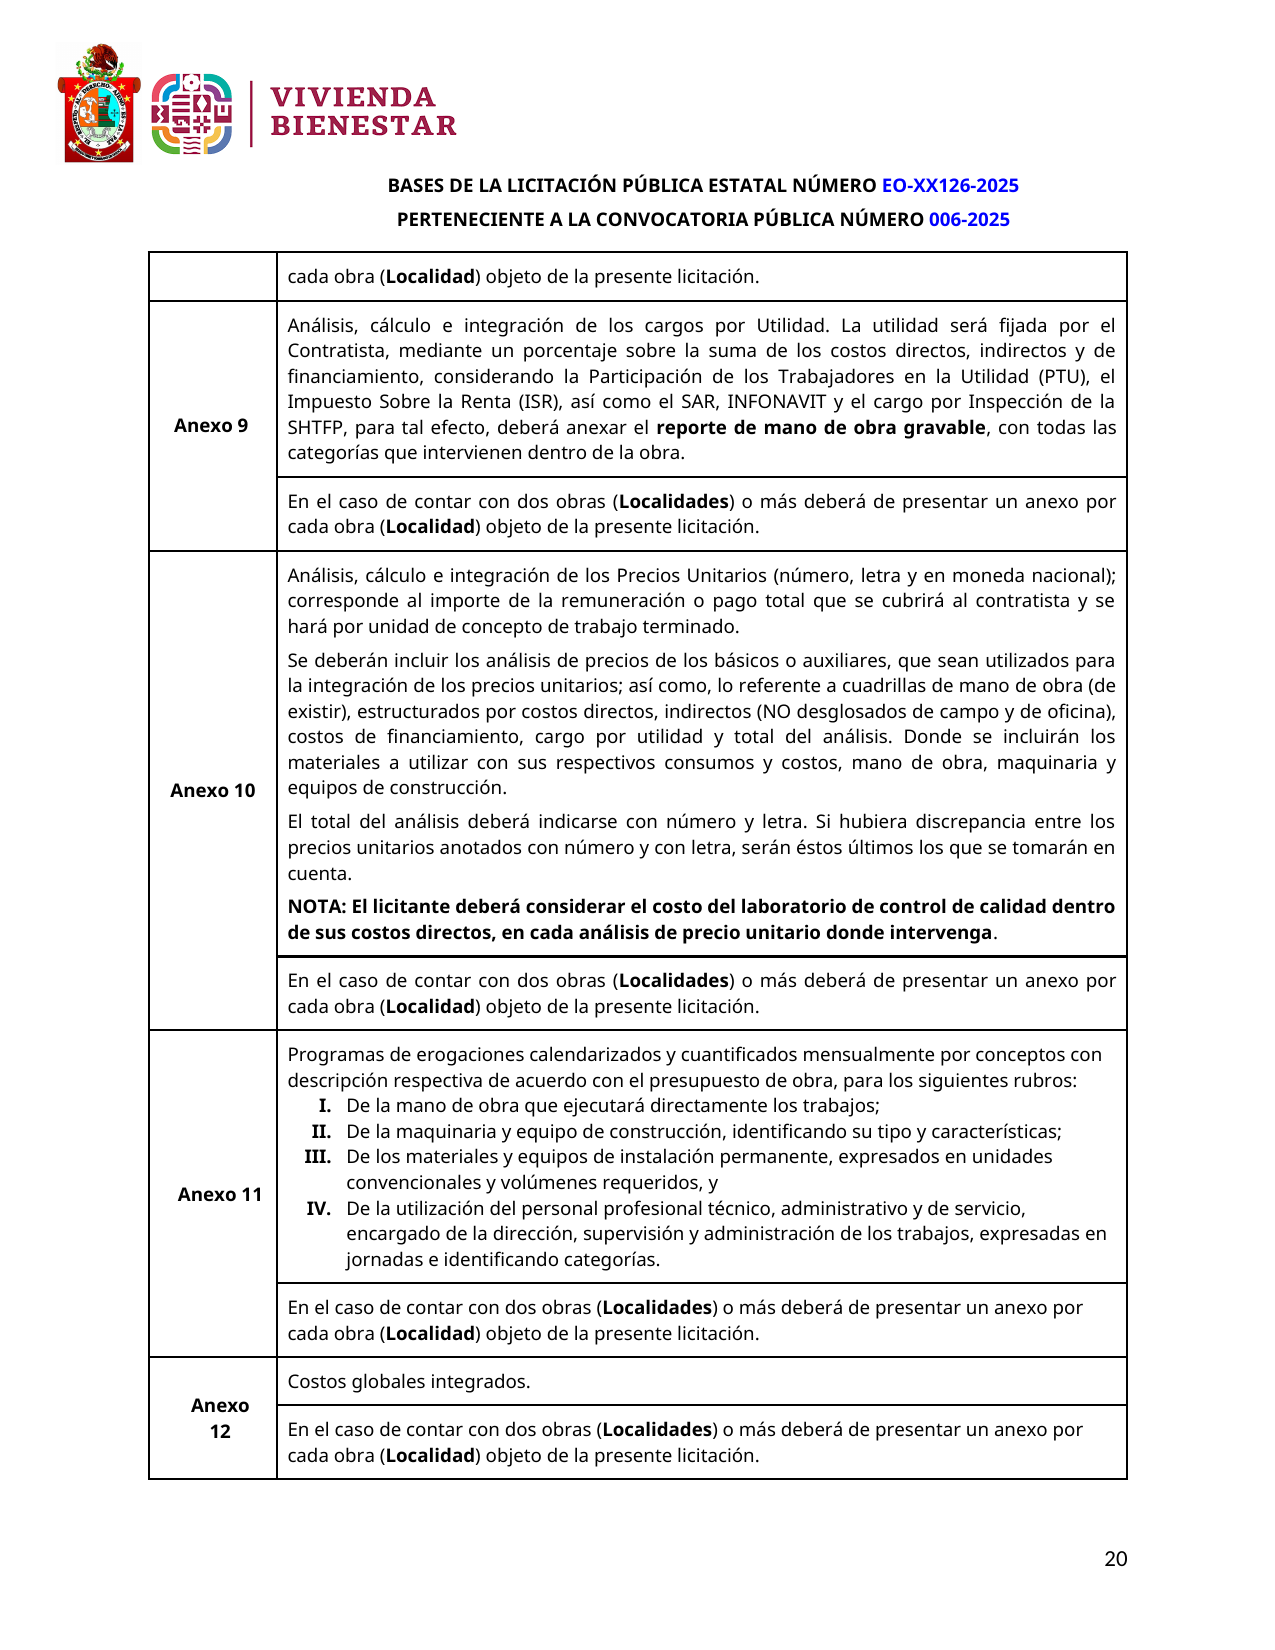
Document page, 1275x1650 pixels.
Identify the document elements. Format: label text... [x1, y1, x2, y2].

table_cell Costos globales integrados. [278, 1358, 1126, 1404]
table_cell Anexo 10 [150, 552, 276, 1029]
table_cell Anexo 12 [150, 1358, 276, 1478]
table_cell Análisis, cálculo e integración de los Precios Unitarios (número, letra y en moneda nacional); corresponde al importe de la remuneración o pago total que se cubrirá al contratista y se hará por unidad de concepto de trabajo terminado. Se deberán incluir los análisis de precios de los básicos o auxiliares, que sean utilizados para la integración de los precios unitarios; así como, lo referente a cuadrillas de mano de obra (de existir), estructurados por costos directos, indirectos (NO desglosados de campo y de oficina), costos de financiamiento, cargo por utilidad y total del análisis. Donde se incluirán los materiales a utilizar con sus respectivos consumos y costos, mano de obra, maquinaria y equipos de construcción. El total del análisis deberá indicarse con número y letra. Si hubiera discrepancia entre los precios unitarios anotados con número y con letra, serán éstos últimos los que se tomarán en cuenta. NOTA: El licitante deberá considerar el costo del laboratorio de control de calidad dentro de sus costos directos, en cada análisis de precio unitario donde intervenga. [278, 552, 1126, 955]
table_cell En el caso de contar con dos obras (Localidades) o más deberá de presentar un anexo por cada obra (Localidad) objeto de la presente licitación. [278, 1406, 1126, 1478]
table_cell En el caso de contar con dos obras (Localidades) o más deberá de presentar un anexo por cada obra (Localidad) objeto de la presente licitación. [278, 1284, 1126, 1356]
table_cell Anexo 11 [150, 1031, 276, 1356]
picture [147, 66, 473, 163]
table_cell Anexo 9 [150, 302, 276, 549]
table_cell En el caso de contar con dos obras (Localidades) o más deberá de presentar un anexo por cada obra (Localidad) objeto de la presente licitación. [278, 478, 1126, 549]
table_cell Programas de erogaciones calendarizados y cuantificados mensualmente por conceptos con descripción respectiva de acuerdo con el presupuesto de obra, para los siguientes rubros: De la mano de obra que ejecutará directamente los trabajos; De la maquinaria y equipo de construcción, identificando su tipo y características; De los materiales y equipos de instalación permanente, expresados en unidades convencionales y volúmenes requeridos, y De la utilización del personal profesional técnico, administrativo y de servicio, encargado de la dirección, supervisión y administración de los trabajos, expresadas en jornadas e identificando categorías. [278, 1031, 1126, 1282]
table_cell En el caso de contar con dos obras (Localidades) o más deberá de presentar un anexo por cada obra (Localidad) objeto de la presente licitación. [278, 253, 1126, 299]
table_cell Análisis, cálculo e integración de los cargos por Utilidad. La utilidad será fijada por el Contratista, mediante un porcentaje sobre la suma de los costos directos, indirectos y de financiamiento, considerando la Participación de los Trabajadores en la Utilidad (PTU), el Impuesto Sobre la Renta (ISR), así como el SAR, INFONAVIT y el cargo por Inspección de la SHTFP, para tal efecto, deberá anexar el reporte de mano de obra gravable, con todas las categorías que intervienen dentro de la obra. [278, 302, 1126, 476]
table_cell En el caso de contar con dos obras (Localidades) o más deberá de presentar un anexo por cada obra (Localidad) objeto de la presente licitación. [278, 958, 1126, 1029]
picture [55, 42, 143, 165]
